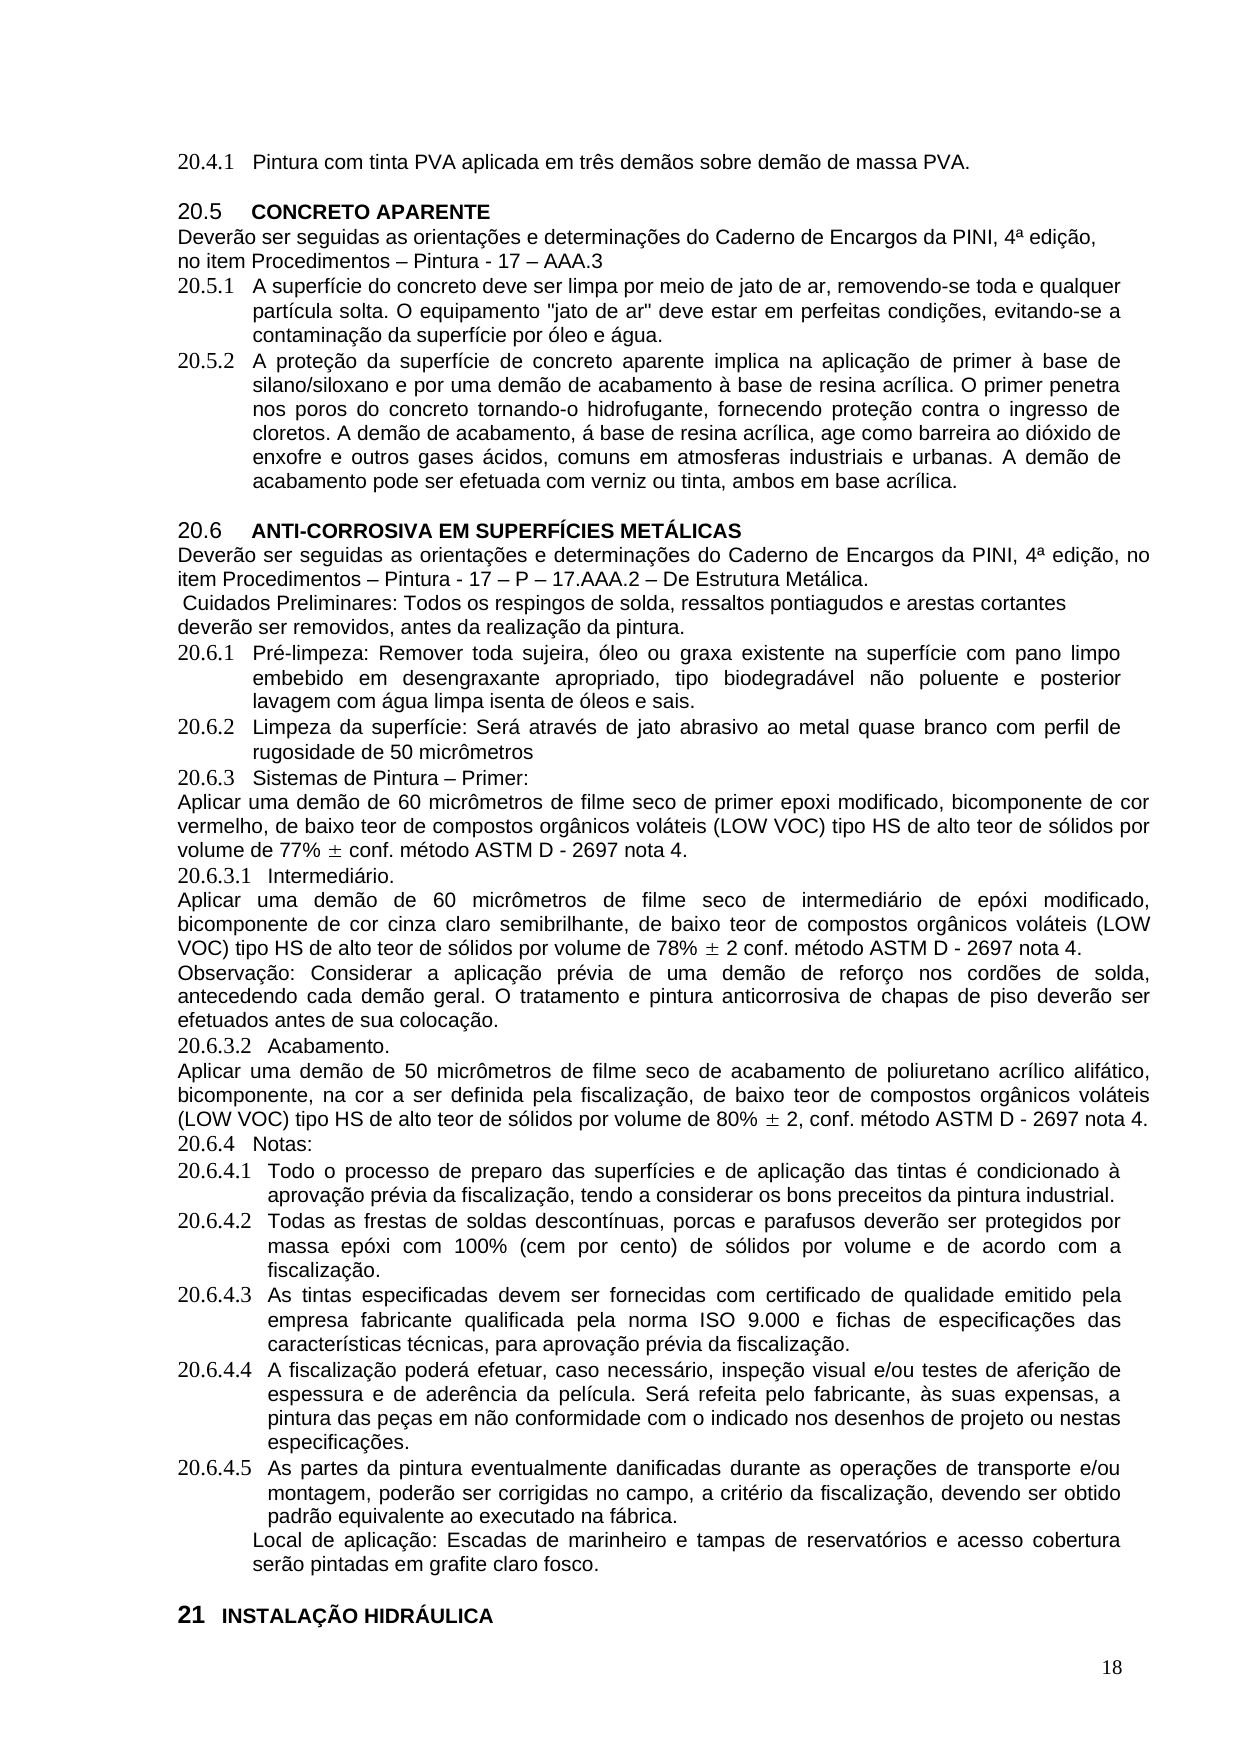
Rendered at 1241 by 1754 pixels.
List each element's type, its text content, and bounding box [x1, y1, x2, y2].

list Intermediário. [177, 862, 1122, 888]
subtitle ANTI-CORROSIVA EM SUPERFÍCIES METÁLICAS [177, 517, 1122, 543]
list Limpeza da superfície: Será através de jato abrasivo ao metal quase branco com perfil de rugosidade de 50 micrômetros [177, 713, 1122, 764]
subtitle INSTALAÇÃO HIDRÁULICA [177, 1600, 1122, 1629]
list A fiscalização poderá efetuar, caso necessário, inspeção visual e/ou testes de aferição de espessura e de aderência da película. Será refeita pelo fabricante, às suas expensas, a pintura das peças em não conformidade com o indicado nos desenhos de projeto ou nestas especificações. [177, 1356, 1122, 1454]
list Acabamento. [177, 1032, 1122, 1058]
list Pintura com tinta PVA aplicada em três demãos sobre demão de massa PVA. [177, 148, 1122, 174]
text Deverão ser seguidas as orientações e determinações do Caderno de Encargos da PINI, 4ª edição, no item Procedimentos – Pintura - 17 – AAA.3 [177, 224, 1122, 272]
list As partes da pintura eventualmente danificadas durante as operações de transporte e/ou montagem, poderão ser corrigidas no campo, a critério da fiscalização, devendo ser obtido padrão equivalente ao executado na fábrica. [177, 1454, 1122, 1528]
text Aplicar uma demão de 60 micrômetros de filme seco de primer epoxi modificado, bicomponente de cor vermelho, de baixo teor de compostos orgânicos voláteis (LOW VOC) tipo HS de alto teor de sólidos por volume de 77%  conf. método ASTM D - 2697 nota 4. [177, 790, 1152, 862]
list A proteção da superfície de concreto aparente implica na aplicação de primer à base de silano/siloxano e por uma demão de acabamento à base de resina acrílica. O primer penetra nos poros do concreto tornando-o hidrofugante, fornecendo proteção contra o ingresso de cloretos. A demão de acabamento, á base de resina acrílica, age como barreira ao dióxido de enxofre e outros gases ácidos, comuns em atmosferas industriais e urbanas. A demão de acabamento pode ser efetuada com verniz ou tinta, ambos em base acrílica. [177, 347, 1122, 493]
text Local de aplicação: Escadas de marinheiro e tampas de reservatórios e acesso cobertura serão pintadas em grafite claro fosco. [252, 1528, 1122, 1576]
list As tintas especificadas devem ser fornecidas com certificado de qualidade emitido pela empresa fabricante qualificada pela norma ISO 9.000 e fichas de especificações das características técnicas, para aprovação prévia da fiscalização. [177, 1281, 1122, 1356]
list Todo o processo de preparo das superfícies e de aplicação das tintas é condicionado à aprovação prévia da fiscalização, tendo a considerar os bons preceitos da pintura industrial. [177, 1157, 1122, 1207]
subtitle CONCRETO APARENTE [177, 198, 1122, 224]
text Deverão ser seguidas as orientações e determinações do Caderno de Encargos da PINI, 4ª edição, no item Procedimentos – Pintura - 17 – P – 17.AAA.2 – De Estrutura Metálica. [177, 543, 1152, 591]
text Observação: Considerar a aplicação prévia de uma demão de reforço nos cordões de solda, antecedendo cada demão geral. O tratamento e pintura anticorrosiva de chapas de piso deverão ser efetuados antes de sua colocação. [177, 960, 1152, 1032]
list Todas as frestas de soldas descontínuas, porcas e parafusos deverão ser protegidos por massa epóxi com 100% (cem por cento) de sólidos por volume e de acordo com a fiscalização. [177, 1207, 1122, 1281]
list Notas: [177, 1131, 1122, 1157]
text Aplicar uma demão de 50 micrômetros de filme seco de acabamento de poliuretano acrílico alifático, bicomponente, na cor a ser definida pela fiscalização, de baixo teor de compostos orgânicos voláteis (LOW VOC) tipo HS de alto teor de sólidos por volume de 80%  2, conf. método ASTM D - 2697 nota 4. [177, 1058, 1152, 1131]
list Sistemas de Pintura – Primer: [177, 764, 1122, 790]
list Pré-limpeza: Remover toda sujeira, óleo ou graxa existente na superfície com pano limpo embebido em desengraxante apropriado, tipo biodegradável não poluente e posterior lavagem com água limpa isenta de óleos e sais. [177, 639, 1122, 713]
list A superfície do concreto deve ser limpa por meio de jato de ar, removendo-se toda e qualquer partícula solta. O equipamento "jato de ar" deve estar em perfeitas condições, evitando-se a contaminação da superfície por óleo e água. [177, 272, 1122, 347]
text Cuidados Preliminares: Todos os respingos de solda, ressaltos pontiagudos e arestas cortantes deverão ser removidos, antes da realização da pintura. [177, 591, 1122, 639]
text Aplicar uma demão de 60 micrômetros de filme seco de intermediário de epóxi modificado, bicomponente de cor cinza claro semibrilhante, de baixo teor de compostos orgânicos voláteis (LOW VOC) tipo HS de alto teor de sólidos por volume de 78%  2 conf. método ASTM D - 2697 nota 4. [177, 888, 1152, 960]
